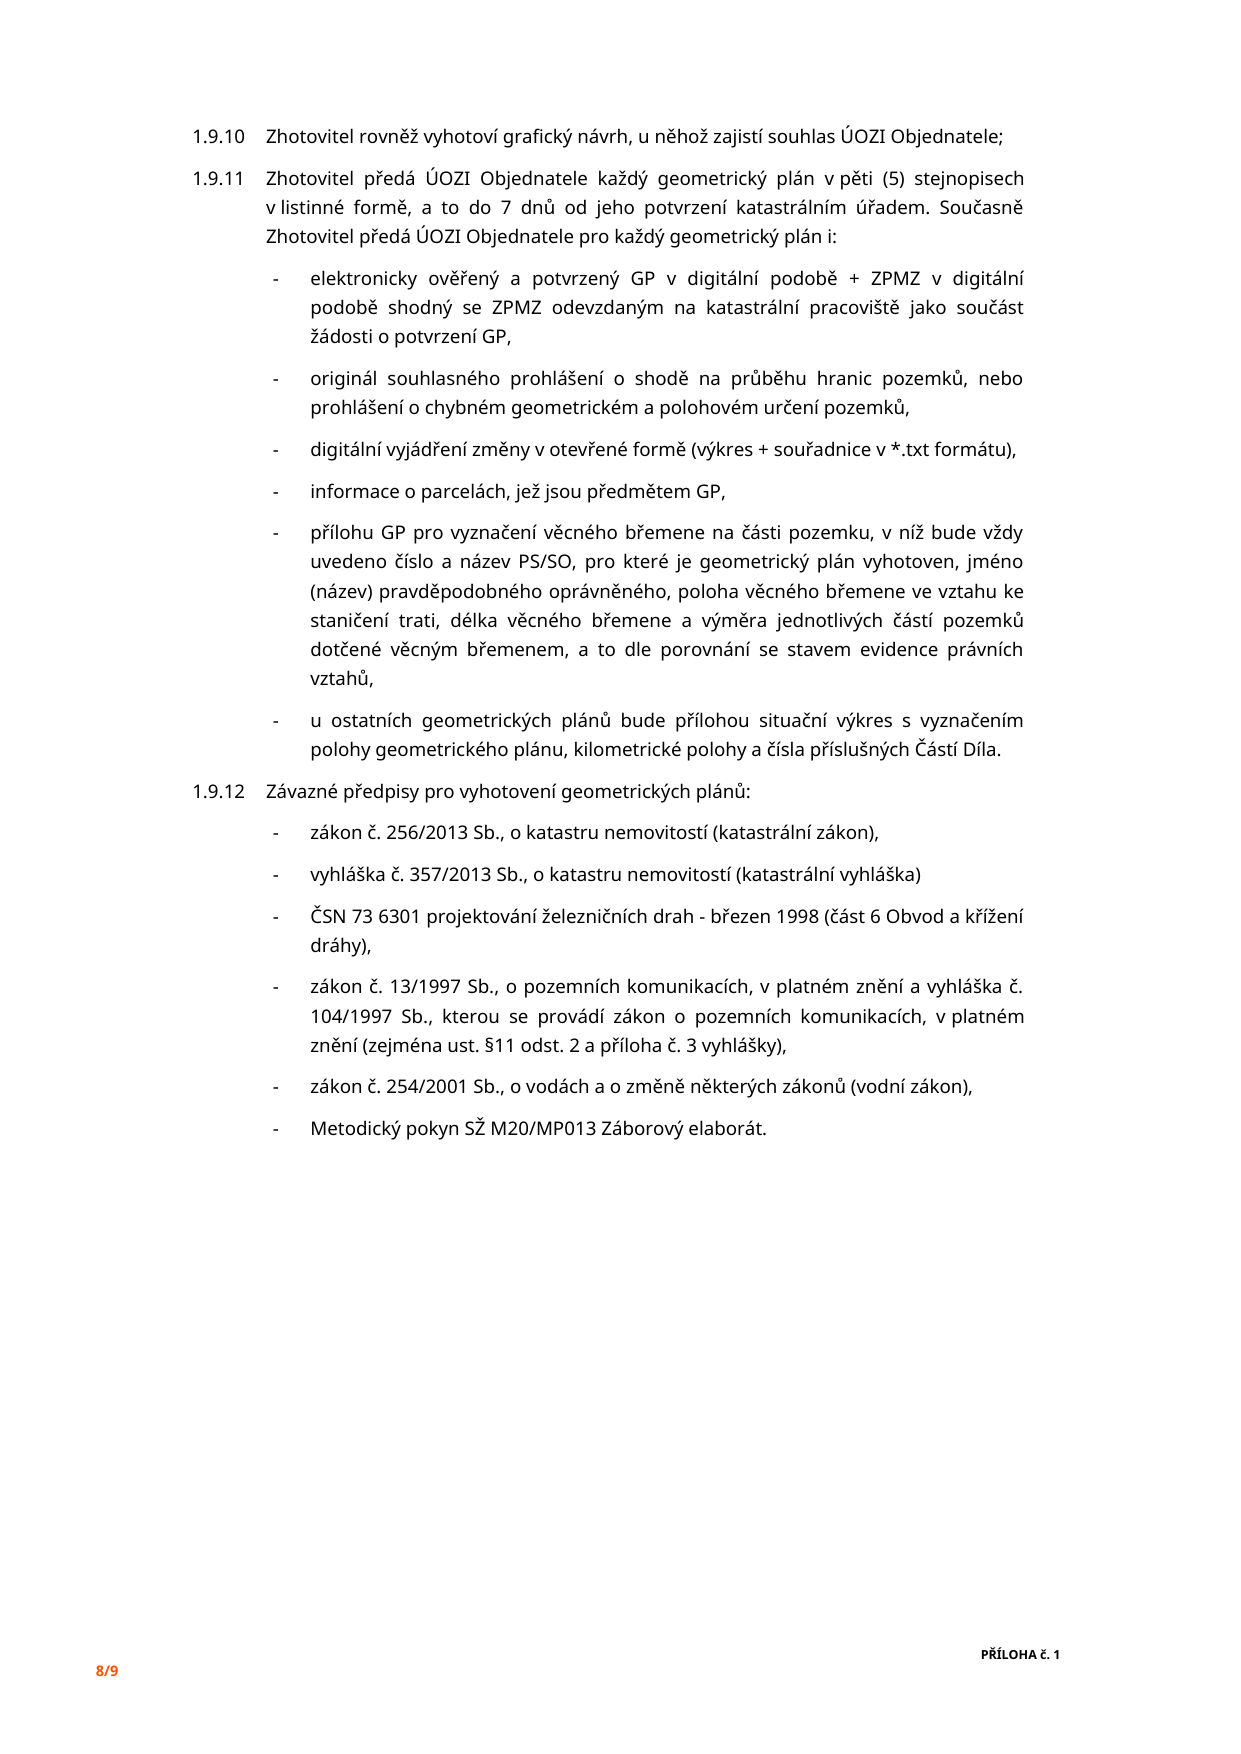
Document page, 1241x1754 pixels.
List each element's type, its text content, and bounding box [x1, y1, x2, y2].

list Metodický pokyn SŽ M20/MP013 Záborový elaborát. [273, 1112, 1024, 1141]
list ČSN 73 6301 projektování železničních drah - březen 1998 (část 6 Obvod a křížení dráhy), [273, 900, 1024, 958]
list zákon č. 256/2013 Sb., o katastru nemovitostí (katastrální zákon), [273, 816, 1024, 846]
list digitální vyjádření změny v otevřené formě (výkres + souřadnice v *.txt formátu), [273, 433, 1024, 462]
list Zhotovitel předá ÚOZI Objednatele každý geometrický plán v pěti (5) stejnopisech v listinné formě, a to do 7 dnů od jeho potvrzení katastrálním úřadem. Současně Zhotovitel předá ÚOZI Objednatele pro každý geometrický plán i: [192, 162, 1024, 250]
list informace o parcelách, jež jsou předmětem GP, [273, 475, 1024, 504]
list přílohu GP pro vyznačení věcného břemene na části pozemku, v níž bude vždy uvedeno číslo a název PS/SO, pro které je geometrický plán vyhotoven, jméno (název) pravděpodobného oprávněného, poloha věcného břemene ve vztahu ke staničení trati, délka věcného břemene a výměra jednotlivých částí pozemků dotčené věcným břemenem, a to dle porovnání se stavem evidence právních vztahů, [273, 516, 1024, 691]
list u ostatních geometrických plánů bude přílohou situační výkres s vyznačením polohy geometrického plánu, kilometrické polohy a čísla příslušných Částí Díla. [273, 704, 1024, 762]
list Závazné předpisy pro vyhotovení geometrických plánů: [192, 775, 1024, 804]
list vyhláška č. 357/2013 Sb., o katastru nemovitostí (katastrální vyhláška) [273, 858, 1024, 887]
list Zhotovitel rovněž vyhotoví grafický návrh, u něhož zajistí souhlas ÚOZI Objednatele; [192, 121, 1024, 150]
list originál souhlasného prohlášení o shodě na průběhu hranic pozemků, nebo prohlášení o chybném geometrickém a polohovém určení pozemků, [273, 362, 1024, 421]
list zákon č. 254/2001 Sb., o vodách a o změně některých zákonů (vodní zákon), [273, 1071, 1024, 1100]
list elektronicky ověřený a potvrzený GP v digitální podobě + ZPMZ v digitální podobě shodný se ZPMZ odevzdaným na katastrální pracoviště jako součást žádosti o potvrzení GP, [273, 262, 1024, 350]
list zákon č. 13/1997 Sb., o pozemních komunikacích, v platném znění a vyhláška č. 104/1997 Sb., kterou se provádí zákon o pozemních komunikacích, v platném znění (zejména ust. §11 odst. 2 a příloha č. 3 vyhlášky), [273, 971, 1024, 1058]
